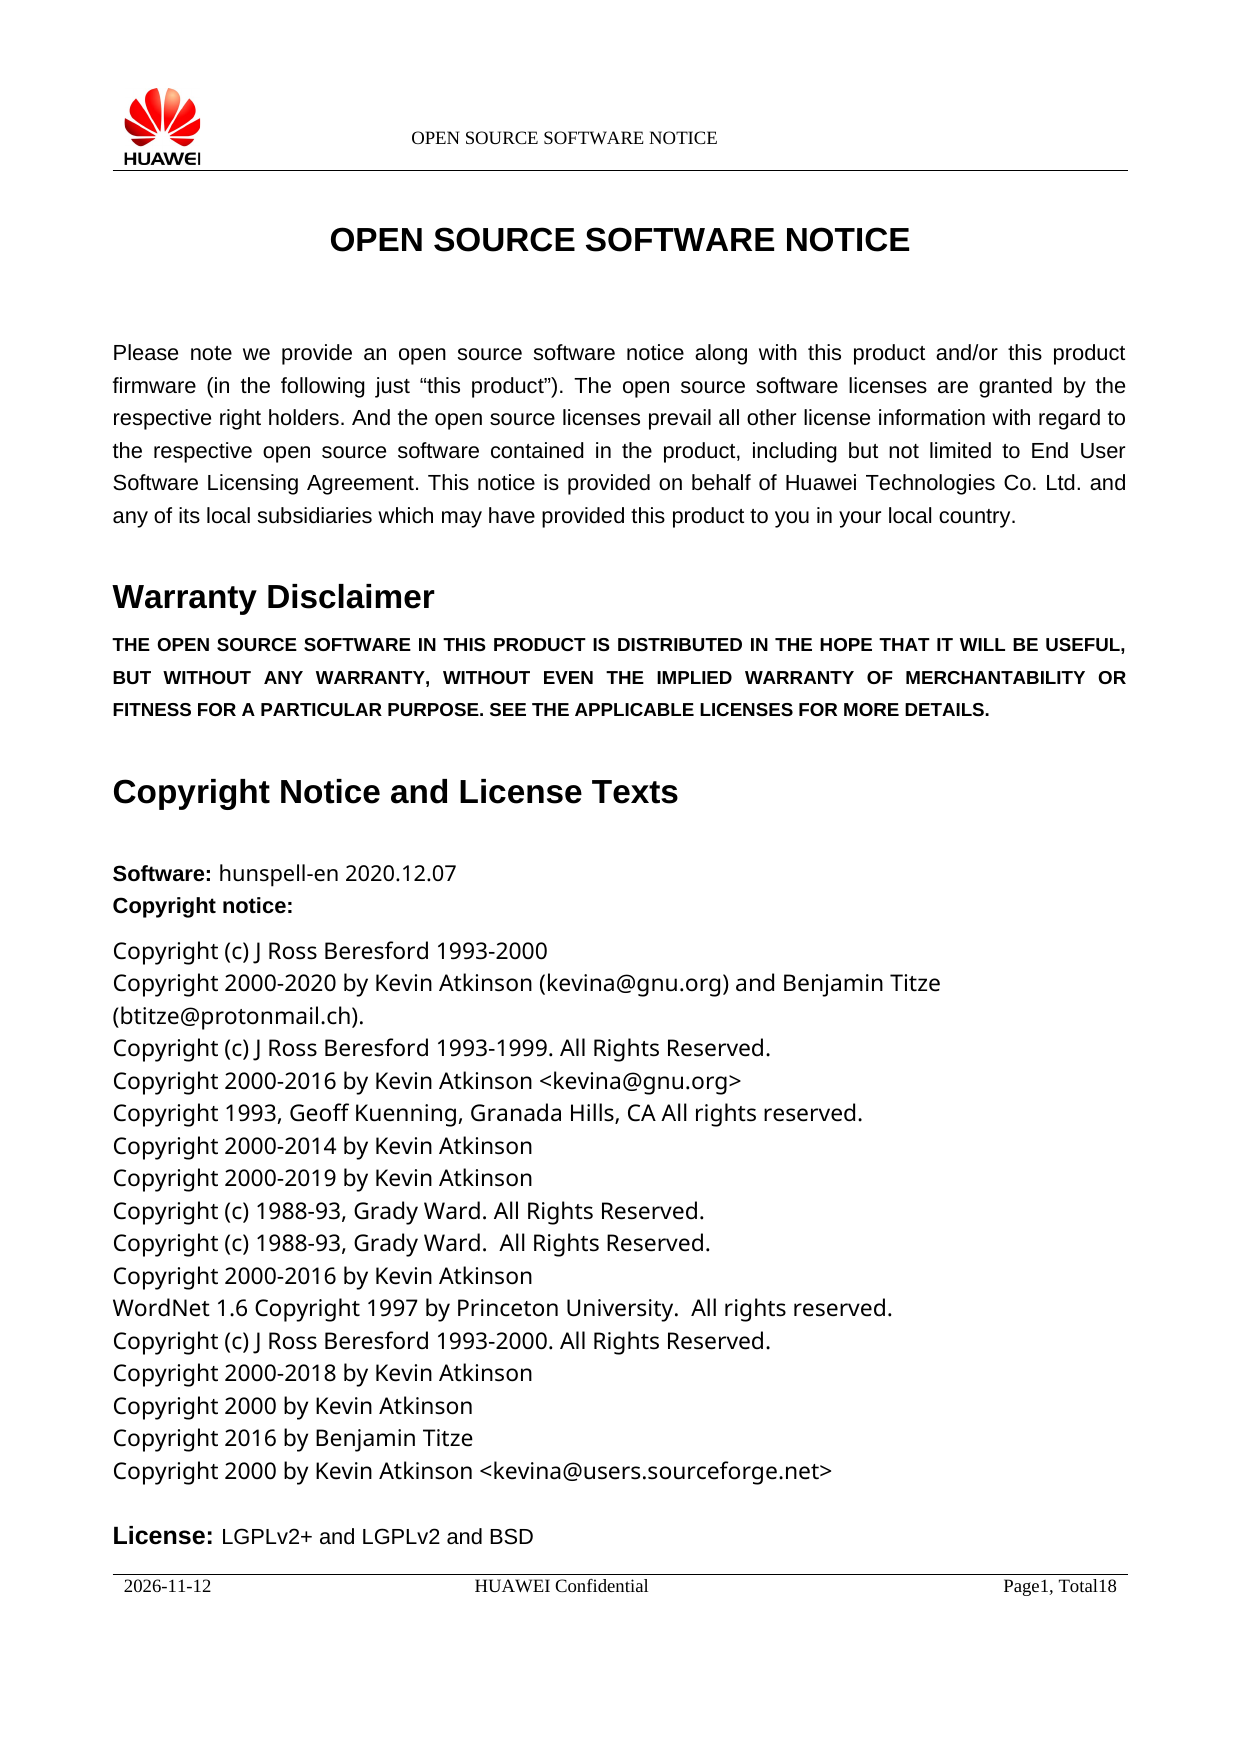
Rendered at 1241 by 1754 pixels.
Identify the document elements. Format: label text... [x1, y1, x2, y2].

text The open source software in this product is distributed in the hope that it will be useful, but WITHOUT ANY WARRANTY, without even the implied warranty of MERCHANTABILITY or FITNESS FOR A PARTICULAR PURPOSE. See the applicable licenses for more details. [112, 629, 1128, 726]
title Software: hunspell-en 2020.12.07 [112, 856, 1128, 889]
text OPEN SOURCE SOFTWARE NOTICE [112, 206, 1128, 271]
text Copyright Notice and License Texts [112, 759, 1128, 824]
text Please note we provide an open source software notice along with this product and/or this product firmware (in the following just “this product”). The open source software licenses are granted by the respective right holders. And the open source licenses prevail all other license information with regard to the respective open source software contained in the product, including but not limited to End User Software Licensing Agreement. This notice is provided on behalf of Huawei Technologies Co. Ltd. and any of its local subsidiaries which may have provided this product to you in your local country. [112, 336, 1128, 531]
text Copyright notice: [112, 889, 1128, 921]
text Copyright (c) J Ross Beresford 1993-2000 Copyright 2000-2020 by Kevin Atkinson (kevina@gnu.org) and Benjamin Titze (btitze@protonmail.ch). Copyright (c) J Ross Beresford 1993-1999. All Rights Reserved. Copyright 2000-2016 by Kevin Atkinson <kevina@gnu.org> Copyright 1993, Geoff Kuenning, Granada Hills, CA All rights reserved. Copyright 2000-2014 by Kevin Atkinson Copyright 2000-2019 by Kevin Atkinson Copyright (c) 1988-93, Grady Ward. All Rights Reserved. Copyright (c) 1988-93, Grady Ward. All Rights Reserved. Copyright 2000-2016 by Kevin Atkinson WordNet 1.6 Copyright 1997 by Princeton University. All rights reserved. Copyright (c) J Ross Beresford 1993-2000. All Rights Reserved. Copyright 2000-2018 by Kevin Atkinson Copyright 2000 by Kevin Atkinson Copyright 2016 by Benjamin Titze Copyright 2000 by Kevin Atkinson <kevina@users.sourceforge.net> [112, 934, 1128, 1519]
text Warranty Disclaimer [112, 564, 1128, 629]
picture [124, 88, 201, 165]
text License: LGPLv2+ and LGPLv2 and BSD [112, 1519, 1128, 1551]
